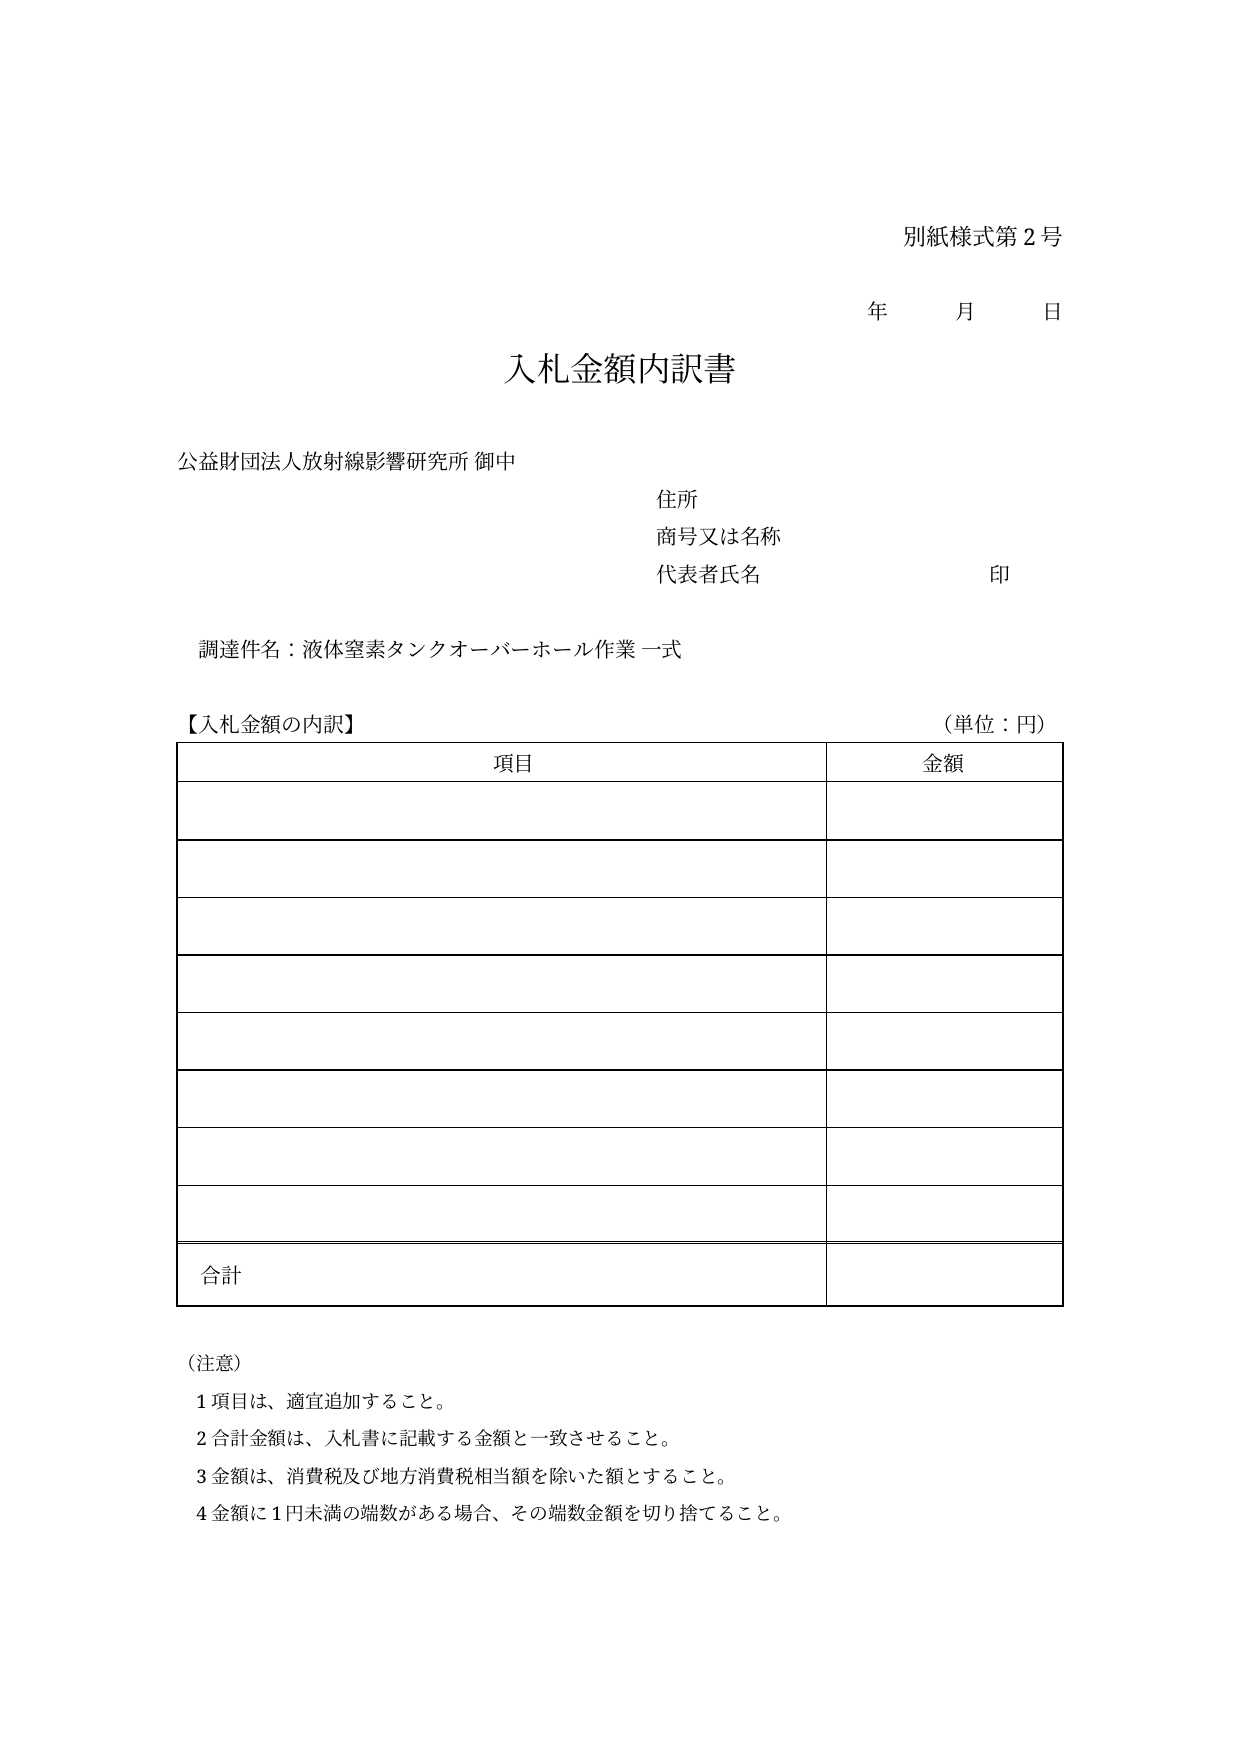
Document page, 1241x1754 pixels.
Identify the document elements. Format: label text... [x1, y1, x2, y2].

text 商号又は名称 [177, 517, 1063, 554]
text 調達件名：液体窒素タンクオーバーホール作業 一式 [177, 629, 893, 667]
text 別紙様式第2号 [215, 217, 1063, 254]
table_cell [827, 841, 1062, 896]
text 2 合計金額は、入札書に記載する金額と一致させること。 [177, 1419, 1063, 1456]
text 年 月 日 [177, 292, 1063, 329]
table_header 項目 [178, 743, 826, 781]
table_cell [827, 956, 1062, 1011]
table_cell [827, 898, 1062, 954]
table_cell [827, 1244, 1062, 1305]
table_cell [178, 956, 826, 1011]
table_cell [178, 841, 826, 896]
table_cell [827, 1128, 1062, 1184]
table_cell [178, 782, 826, 839]
table_cell [178, 1186, 826, 1241]
table_cell [178, 898, 826, 954]
text 代表者氏名 印 [177, 554, 1063, 592]
table_cell [827, 1186, 1062, 1241]
text 4 金額に1円未満の端数がある場合、その端数金額を切り捨てること。 [177, 1494, 1063, 1531]
text 3 金額は、消費税及び地方消費税相当額を除いた額とすること。 [177, 1456, 1063, 1494]
text 公益財団法人放射線影響研究所 御中 [177, 442, 1063, 479]
text 【入札金額の内訳】 （単位：円） [177, 704, 1063, 742]
table_cell [827, 1071, 1062, 1126]
text 1 項目は、適宜追加すること。 [177, 1381, 1063, 1419]
text （注意） [177, 1344, 1063, 1381]
text 入札金額内訳書 [177, 329, 1063, 404]
table_cell [178, 1128, 826, 1184]
table_cell [178, 1071, 826, 1126]
table_header 金額 [827, 743, 1062, 781]
table_cell [827, 782, 1062, 839]
text 住所 [177, 479, 1063, 517]
table_cell 合計 [178, 1244, 826, 1305]
table_cell [827, 1013, 1062, 1069]
table_cell [178, 1013, 826, 1069]
